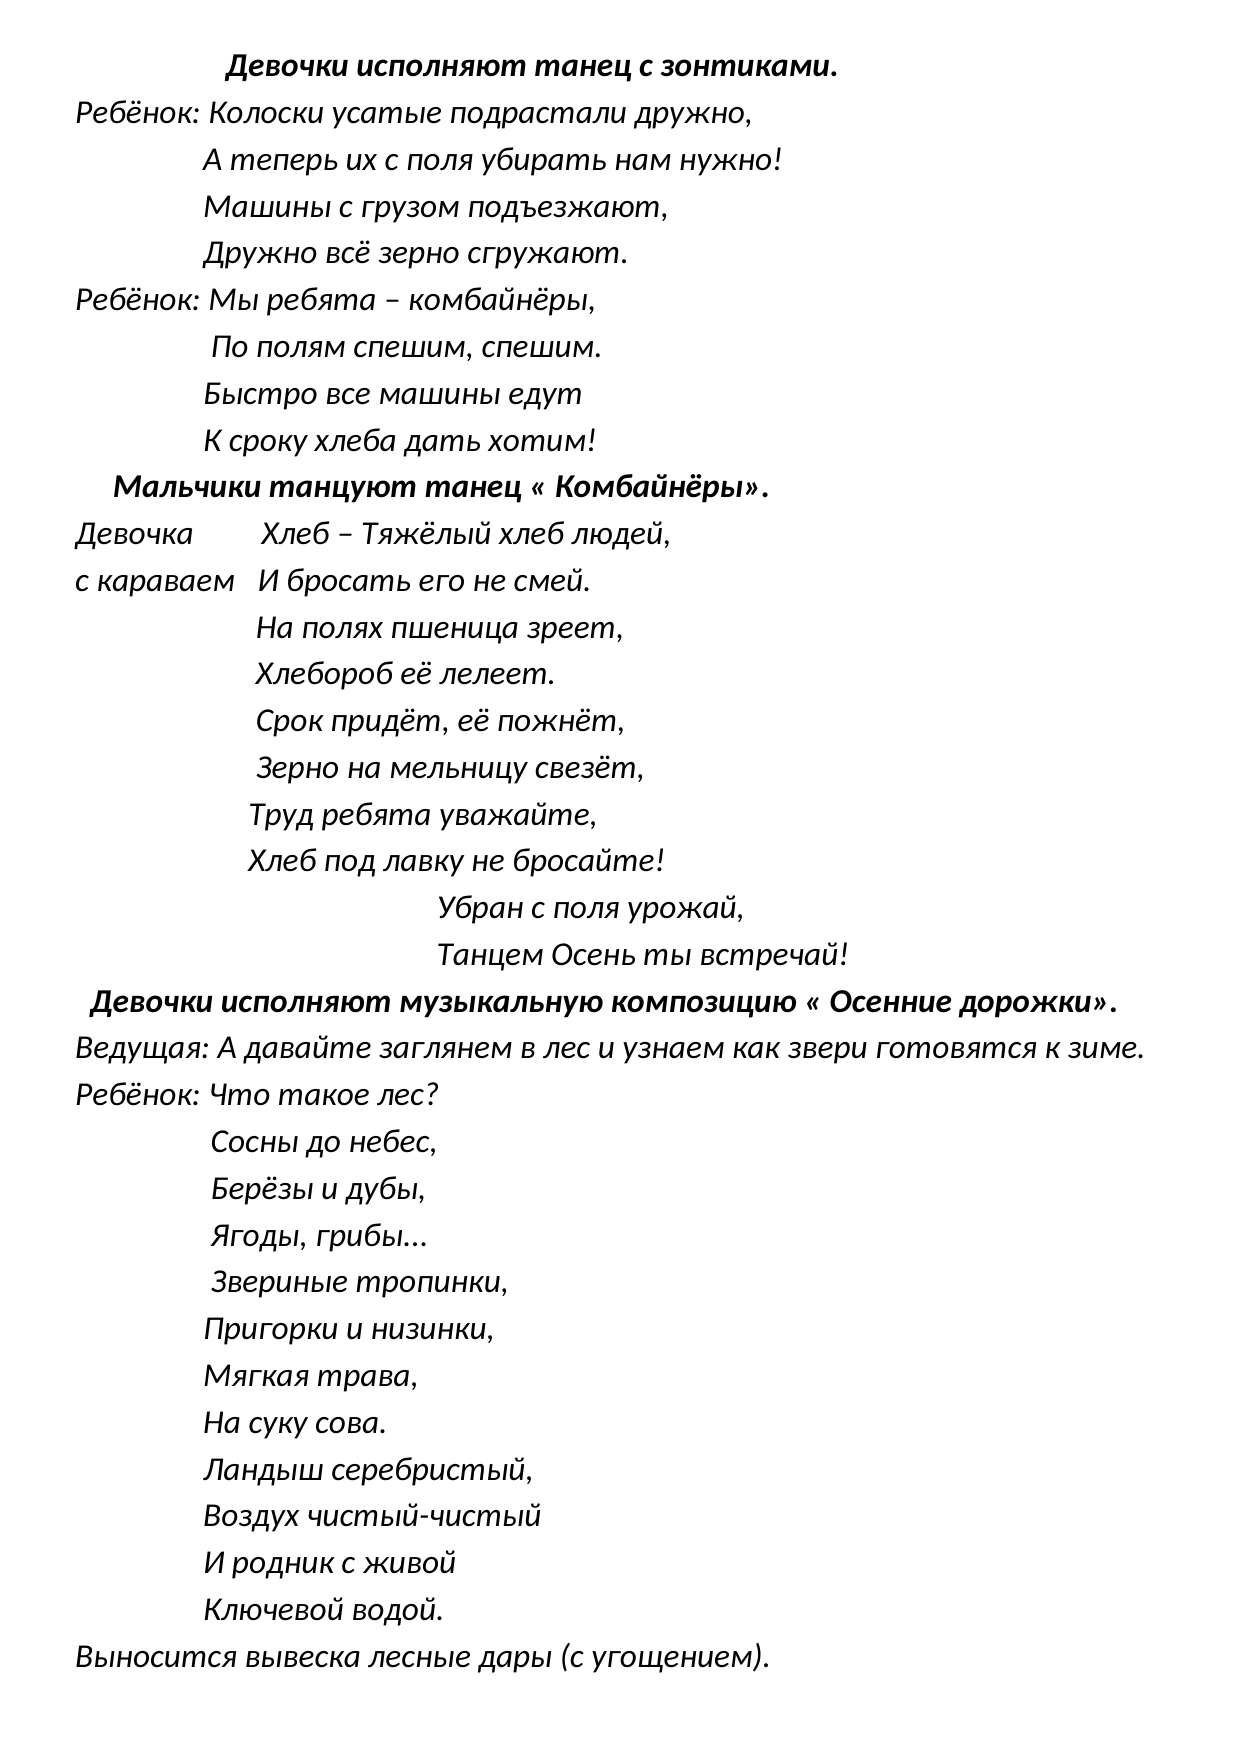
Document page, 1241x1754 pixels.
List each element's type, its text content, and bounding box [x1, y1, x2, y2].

text И родник с живой [75, 1541, 1165, 1582]
text Сосны до небес, [75, 1120, 1165, 1161]
text По полям спешим, спешим. [75, 325, 1165, 366]
text Машины с грузом подъезжают, [75, 185, 1165, 225]
text Выносится вывеска лесные дары (с угощением). [75, 1634, 1165, 1675]
text Ведущая: А давайте заглянем в лес и узнаем как звери готовятся к зиме. [75, 1027, 1165, 1067]
text Девочка Хлеб – Тяжёлый хлеб людей, [75, 512, 1165, 553]
text с караваем И бросать его не смей. [75, 559, 1165, 599]
text Ребёнок: Мы ребята – комбайнёры, [75, 278, 1165, 319]
text Ребёнок: Что такое лес? [75, 1073, 1165, 1114]
text Пригорки и низинки, [75, 1307, 1165, 1348]
text Девочки исполняют музыкальную композицию « Осенние дорожки». [75, 980, 1165, 1021]
text Танцем Осень ты встречай! [75, 933, 1165, 974]
text Ключевой водой. [75, 1588, 1165, 1628]
text На полях пшеница зреет, [75, 606, 1165, 646]
text Дружно всё зерно сгружают. [75, 231, 1165, 272]
text Хлебороб её лелеет. [75, 652, 1165, 693]
text Мягкая трава, [75, 1354, 1165, 1395]
text Ребёнок: Колоски усатые подрастали дружно, [75, 91, 1165, 132]
text Хлеб под лавку не бросайте! [75, 839, 1165, 880]
text На суку сова. [75, 1401, 1165, 1441]
text Девочки исполняют танец с зонтиками. [75, 44, 1165, 85]
text А теперь их с поля убирать нам нужно! [75, 138, 1165, 179]
text Берёзы и дубы, [75, 1167, 1165, 1208]
text Срок придёт, её пожнёт, [75, 699, 1165, 740]
text Звериные тропинки, [75, 1260, 1165, 1301]
text Мальчики танцуют танец « Комбайнёры». [75, 465, 1165, 506]
text Труд ребята уважайте, [75, 793, 1165, 833]
text Воздух чистый-чистый [75, 1494, 1165, 1535]
text Ягоды, грибы... [75, 1214, 1165, 1254]
text Ландыш серебристый, [75, 1447, 1165, 1488]
text Убран с поля урожай, [75, 886, 1165, 927]
text К сроку хлеба дать хотим! [75, 418, 1165, 459]
text Быстро все машины едут [75, 372, 1165, 412]
text Зерно на мельницу свезёт, [75, 746, 1165, 787]
